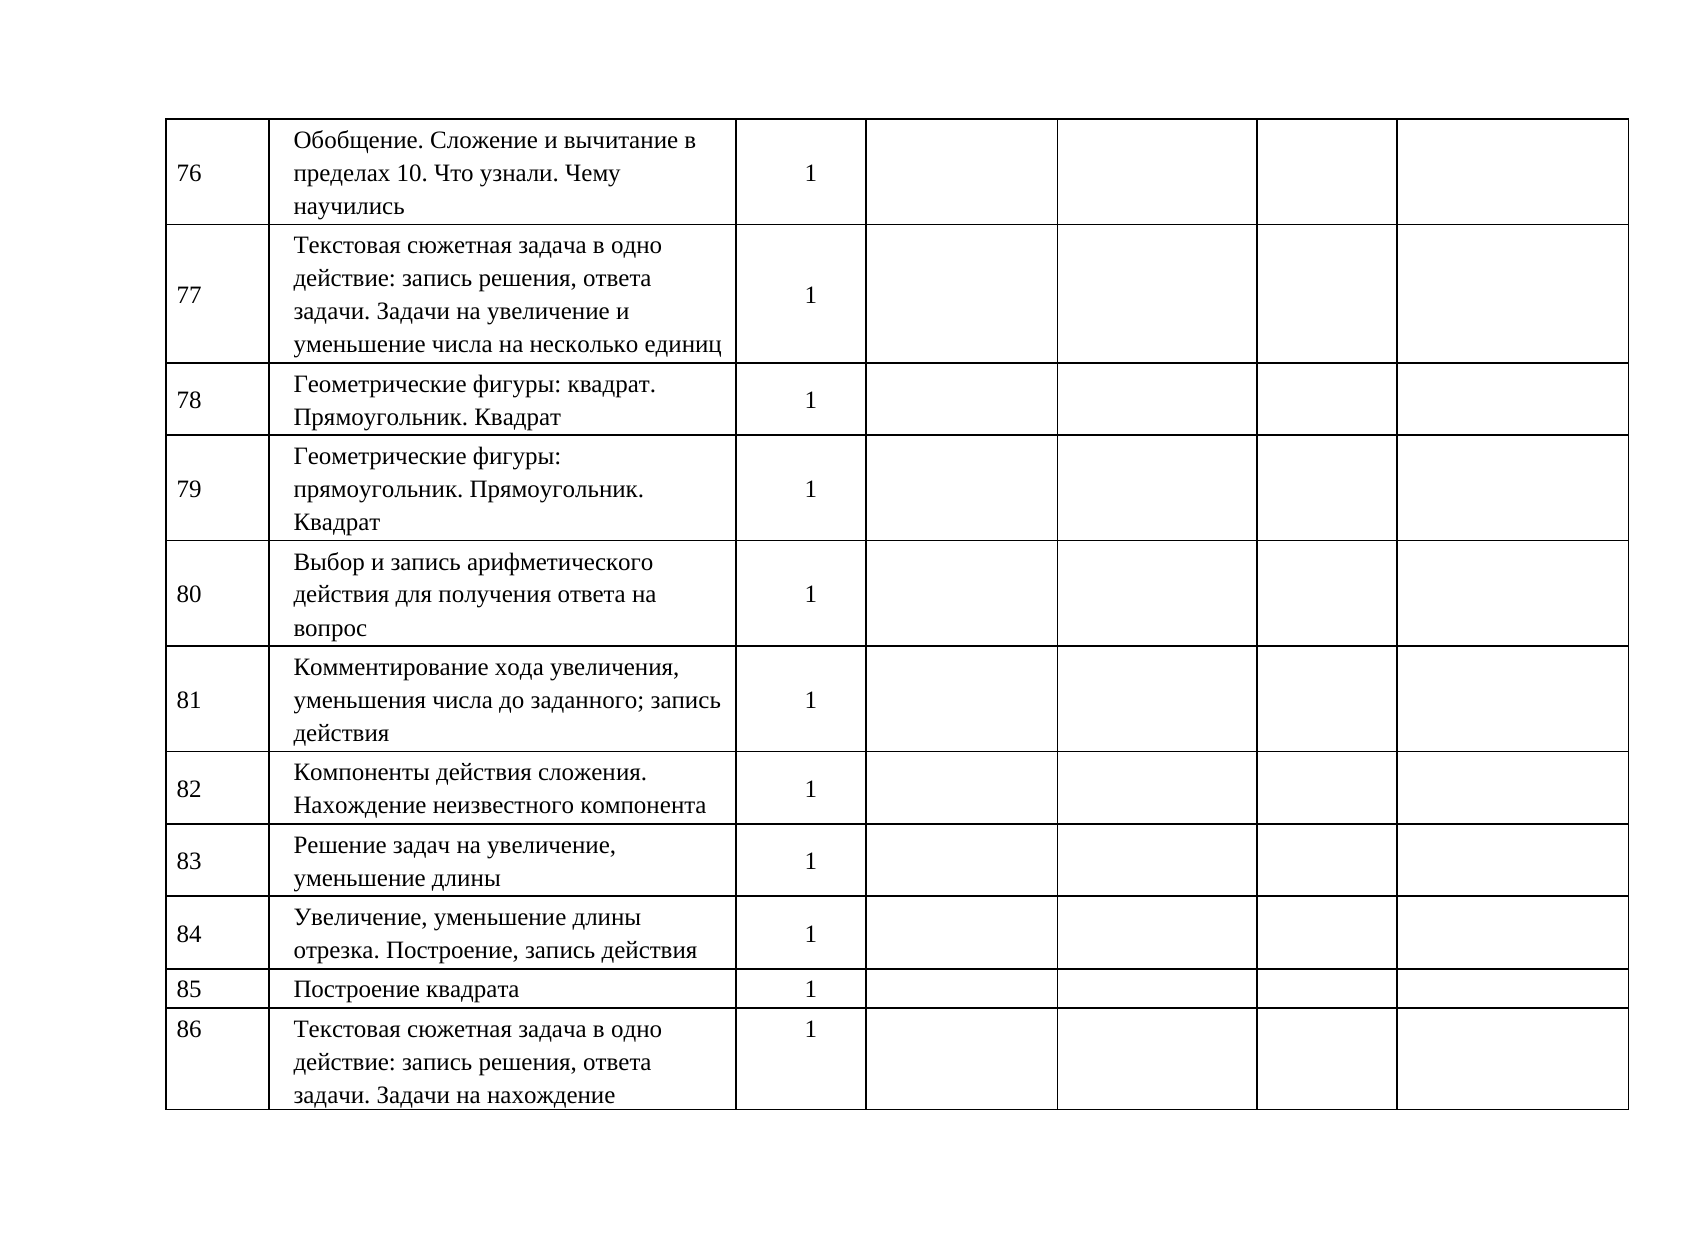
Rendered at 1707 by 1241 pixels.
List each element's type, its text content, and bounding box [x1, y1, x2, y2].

table_cell Решение задач на увеличение, уменьшение длины [270, 825, 735, 895]
table_cell [1058, 120, 1256, 223]
table_cell 1 [737, 436, 865, 540]
table_cell 1 [737, 825, 865, 895]
table_cell 1 [737, 120, 865, 223]
table_cell 84 [167, 897, 268, 968]
table_cell Выбор и запись арифметического действия для получения ответа на вопрос [270, 541, 735, 645]
table_cell [867, 436, 1057, 540]
table_cell [867, 970, 1057, 1007]
table_cell [1258, 825, 1396, 895]
table_cell [1398, 970, 1628, 1007]
table_cell Геометрические фигуры: прямоугольник. Прямоугольник. Квадрат [270, 436, 735, 540]
table_cell [1058, 897, 1256, 968]
table_cell [1398, 1009, 1628, 1109]
table_cell [1398, 541, 1628, 645]
table_cell [867, 752, 1057, 823]
table_cell [1398, 825, 1628, 895]
table_cell [1258, 225, 1396, 362]
table_cell Геометрические фигуры: квадрат. Прямоугольник. Квадрат [270, 364, 735, 434]
table_cell [1258, 897, 1396, 968]
table_cell [1398, 647, 1628, 751]
table_cell 1 [737, 541, 865, 645]
table_cell [1398, 120, 1628, 223]
table_cell [867, 897, 1057, 968]
table_cell [1258, 541, 1396, 645]
table_cell [867, 225, 1057, 362]
table_cell [1398, 897, 1628, 968]
table_cell [1398, 364, 1628, 434]
table_cell [1258, 1009, 1396, 1109]
table_cell 83 [167, 825, 268, 895]
table_cell [1058, 825, 1256, 895]
table_cell [867, 825, 1057, 895]
table_cell [1398, 752, 1628, 823]
table_cell [1058, 541, 1256, 645]
table_cell [1058, 225, 1256, 362]
table_cell 79 [167, 436, 268, 540]
table_cell [867, 364, 1057, 434]
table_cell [270, 1009, 735, 1109]
table_cell [1258, 436, 1396, 540]
table_cell 1 [737, 897, 865, 968]
table_cell [1058, 436, 1256, 540]
table_cell [867, 541, 1057, 645]
table_cell 1 [737, 225, 865, 362]
table_cell [1058, 970, 1256, 1007]
table_cell Комментирование хода увеличения, уменьшения числа до заданного; запись действия [270, 647, 735, 751]
table_cell [1058, 647, 1256, 751]
table_cell 1 [737, 970, 865, 1007]
table_cell [1058, 1009, 1256, 1109]
table_cell 1 [737, 1009, 865, 1109]
table_cell 78 [167, 364, 268, 434]
table_cell Увеличение, уменьшение длины отрезка. Построение, запись действия [270, 897, 735, 968]
table_cell [1058, 364, 1256, 434]
table_cell [1258, 364, 1396, 434]
table_cell 76 [167, 120, 268, 223]
table_cell 81 [167, 647, 268, 751]
table_cell 85 [167, 970, 268, 1007]
table_cell [1258, 970, 1396, 1007]
table_cell 1 [737, 647, 865, 751]
table_cell Текстовая сюжетная задача в одно действие: запись решения, ответа задачи. Задачи на увеличение и уменьшение числа на несколько единиц [270, 225, 735, 362]
table_cell [1258, 120, 1396, 223]
table_cell 1 [737, 752, 865, 823]
table_cell 86 [167, 1009, 268, 1109]
table_cell Обобщение. Сложение и вычитание в пределах 10. Что узнали. Чему научились [270, 120, 735, 223]
table_cell Построение квадрата [270, 970, 735, 1007]
table_cell [1398, 225, 1628, 362]
table_cell [1258, 647, 1396, 751]
table_cell [867, 647, 1057, 751]
table_cell [1258, 752, 1396, 823]
table_cell 1 [737, 364, 865, 434]
table_cell [1398, 436, 1628, 540]
table_cell 82 [167, 752, 268, 823]
table_cell [867, 1009, 1057, 1109]
table_cell 80 [167, 541, 268, 645]
table_cell Компоненты действия сложения. Нахождение неизвестного компонента [270, 752, 735, 823]
table_cell [1058, 752, 1256, 823]
table_cell [867, 120, 1057, 223]
table_cell 77 [167, 225, 268, 362]
